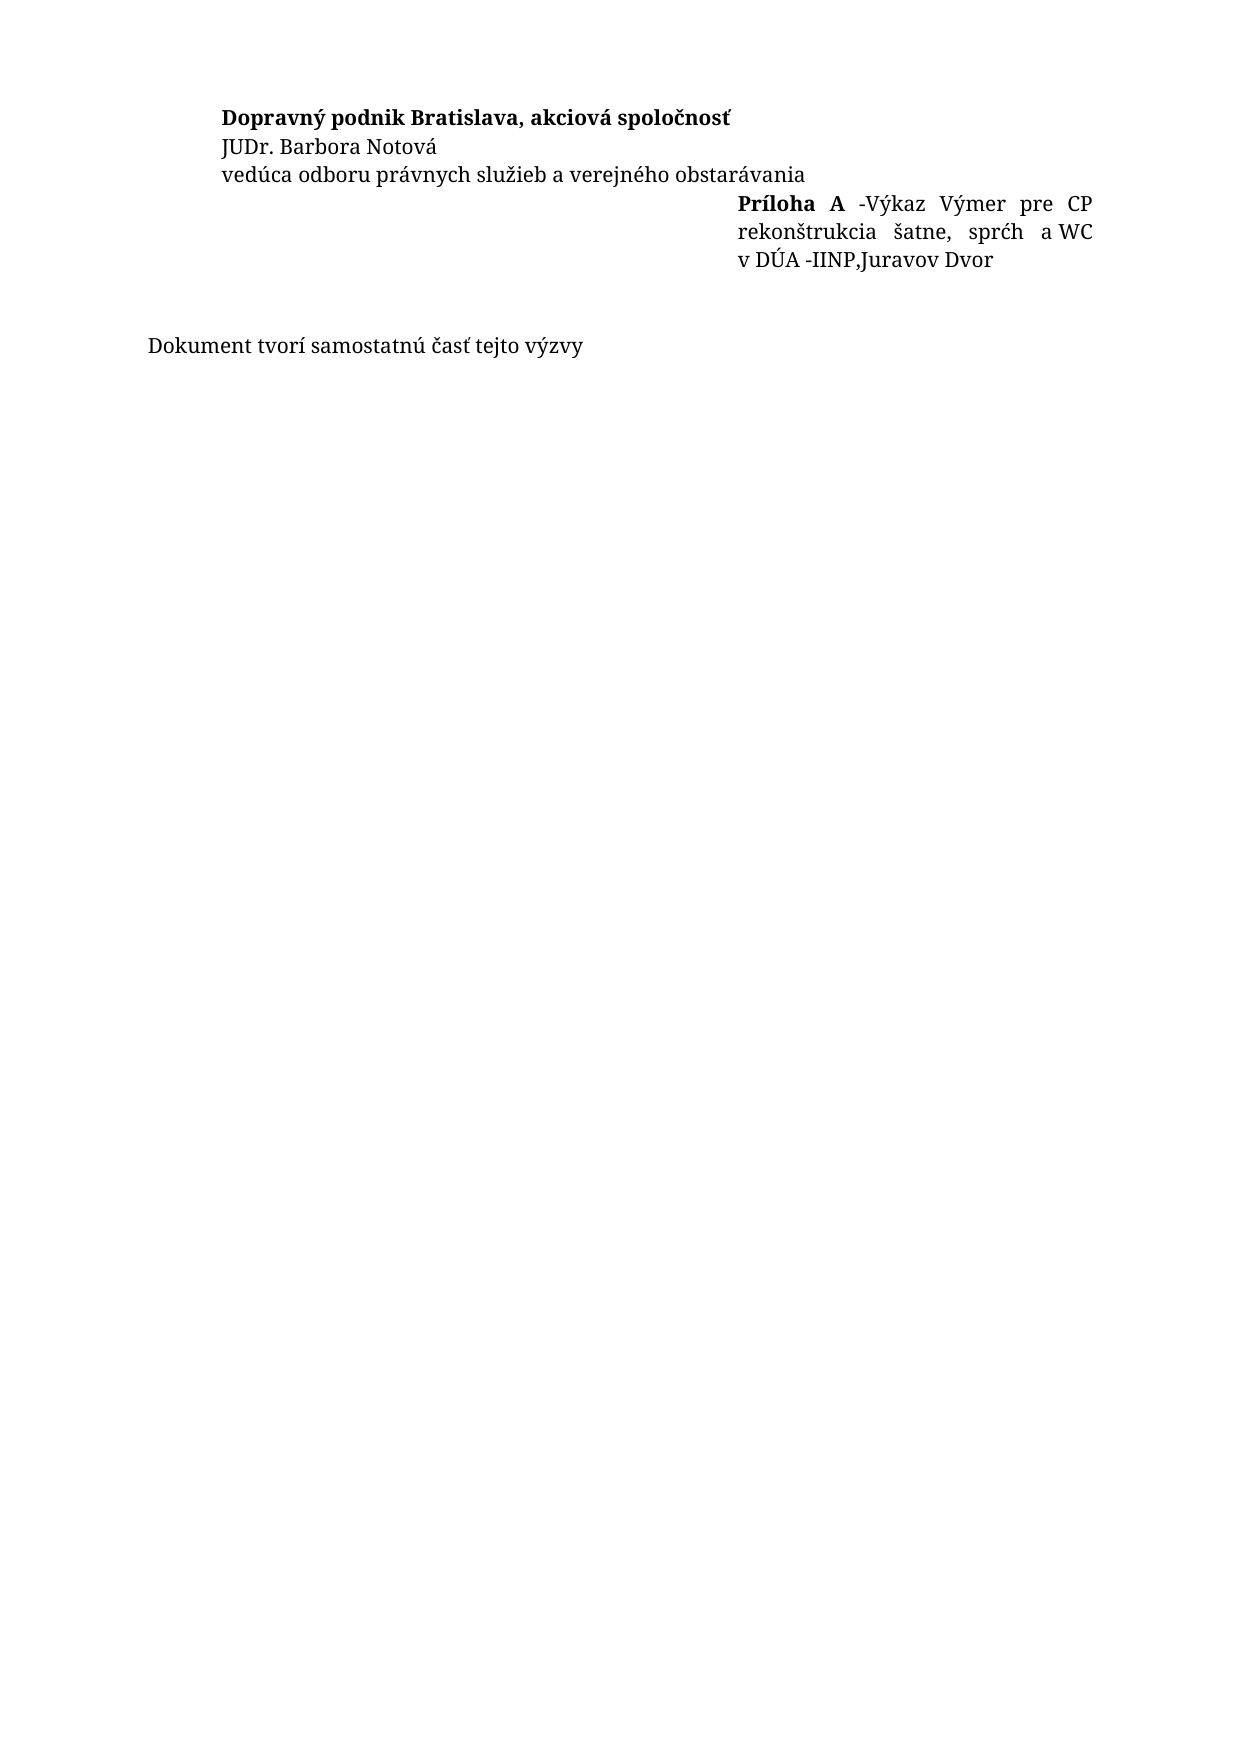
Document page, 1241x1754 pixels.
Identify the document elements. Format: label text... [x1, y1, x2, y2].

text vedúca odboru právnych služieb a verejného obstarávania [148, 160, 1093, 189]
text Príloha A -Výkaz Výmer pre CP rekonštrukcia šatne, sprćh a WC v DÚA -IINP,Juravov Dvor [738, 189, 1093, 274]
text JUDr. Barbora Notová [148, 132, 1093, 160]
text Dokument tvorí samostatnú časť tejto výzvy [148, 331, 1093, 359]
text Dopravný podnik Bratislava, akciová spoločnosť [148, 103, 1093, 132]
